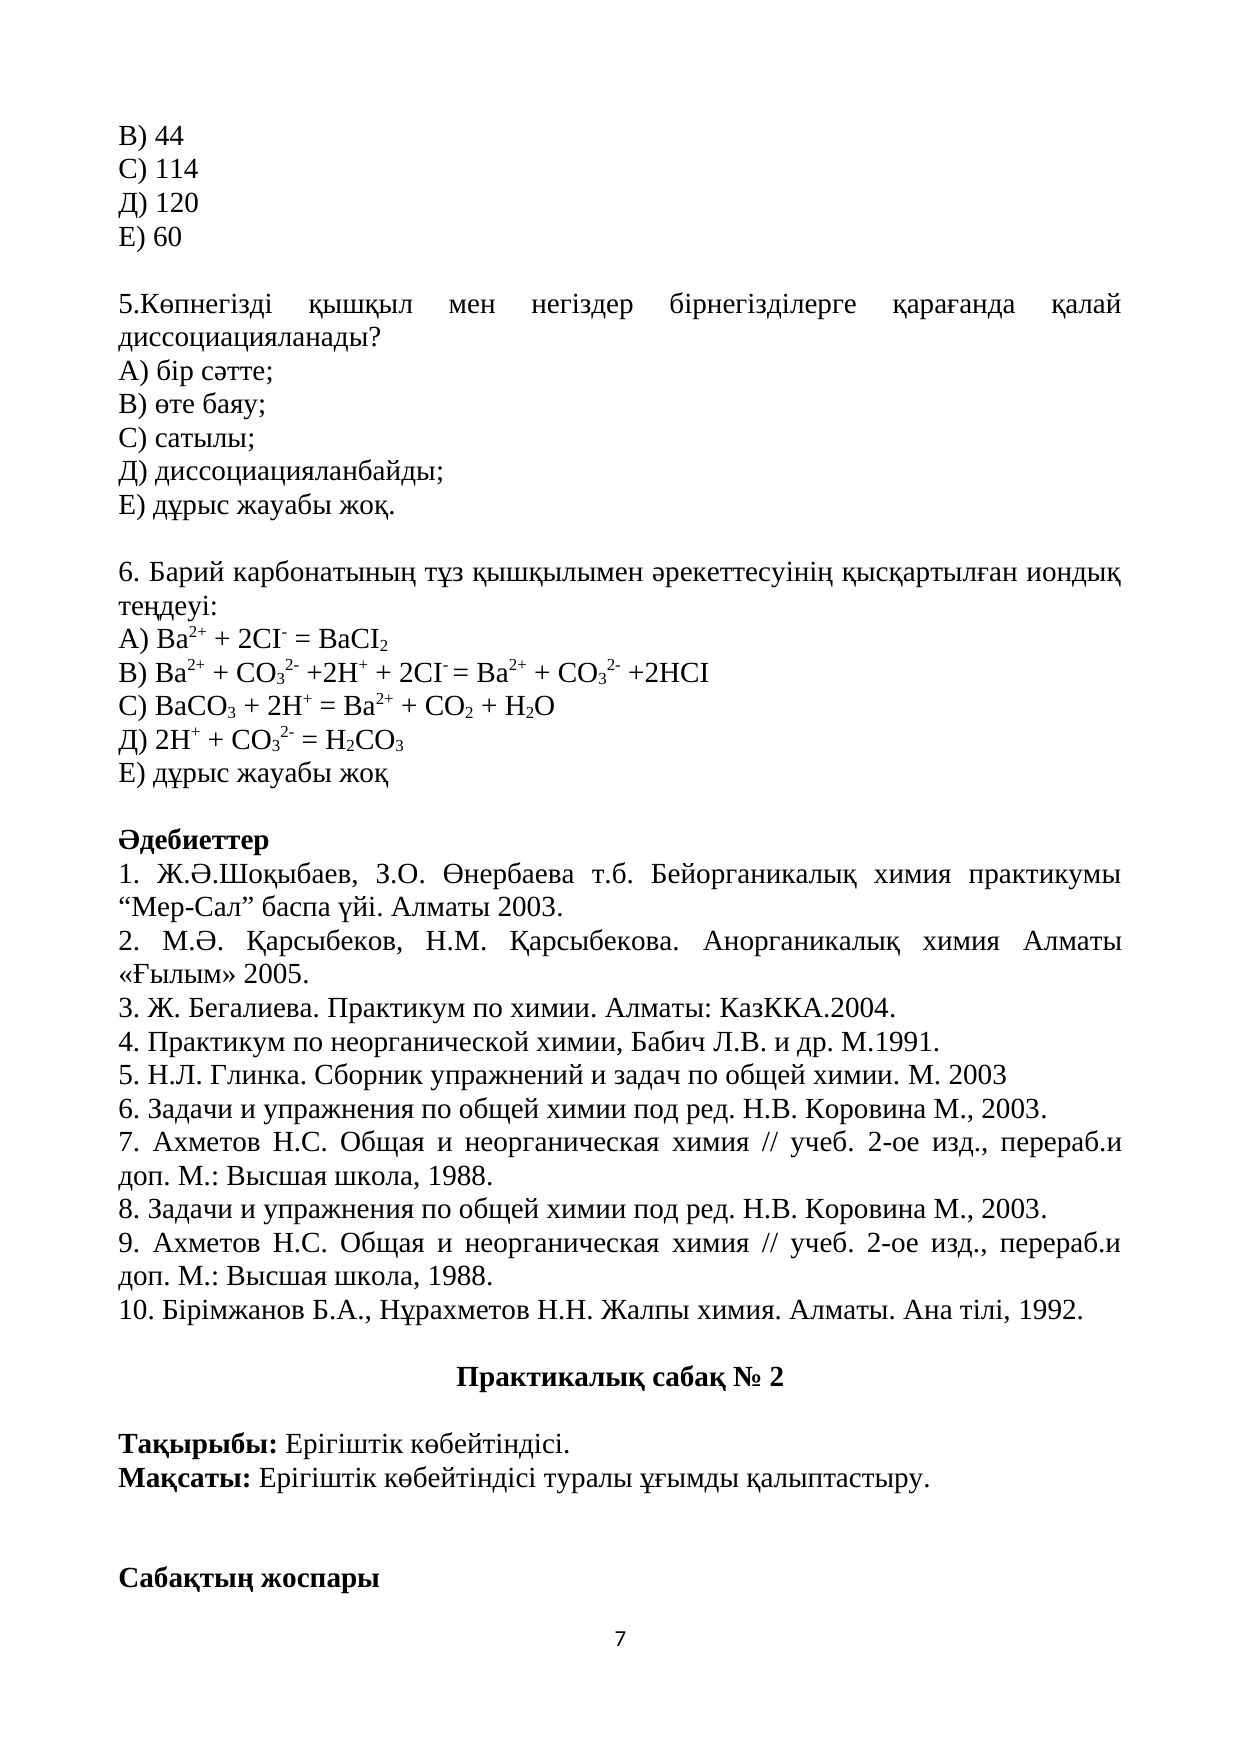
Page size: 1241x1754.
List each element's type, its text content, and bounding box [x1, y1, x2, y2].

text 6. Барий карбонатының тұз қышқылымен әрекеттесуінің қысқартылған иондық теңдеуі: [118, 554, 1122, 621]
text 2. М.Ә. Қарсыбеков, Н.М. Қарсыбекова. Анорганикалық химия Алматы «Ғылым» 2005. [118, 923, 1122, 990]
text В) 44 [118, 118, 1122, 152]
text Д) диссоциацияланбайды; [118, 453, 1122, 487]
text С) ВаСО3 + 2Н+ = Ва2+ + CО2 + Н2О [118, 688, 1122, 722]
text Д) 2Н+ + СО32- = Н2СО3 [118, 722, 1122, 755]
text 6. Задачи и упражнения по общей химии под ред. Н.В. Коровина М., 2003. [118, 1091, 1122, 1124]
text Әдебиеттер [118, 822, 1122, 856]
text 5.Көпнегізді қышқыл мен негіздер бірнегізділерге қарағанда қалай диссоциацияланады? [118, 286, 1122, 353]
text Е) дұрыс жауабы жоқ [118, 755, 1122, 789]
text Практикалық сабақ № 2 [118, 1359, 1122, 1393]
text Д) 120 [118, 185, 1122, 219]
text Сабақтың жоспары [118, 1560, 1122, 1594]
text 3. Ж. Бегалиева. Практикум по химии. Алматы: КазККА.2004. [118, 990, 1122, 1024]
text Тақырыбы: Ерігіштік көбейтіндісі. [118, 1426, 1122, 1460]
text Е) 60 [118, 219, 1122, 252]
text Мақсаты: Ерігіштік көбейтіндісі туралы ұғымды қалыптастыру. [118, 1460, 1122, 1493]
text 8. Задачи и упражнения по общей химии под ред. Н.В. Коровина М., 2003. [118, 1191, 1122, 1225]
text С) 114 [118, 152, 1122, 185]
text 9. Ахметов Н.С. Общая и неорганическая химия // учеб. 2-ое изд., перераб.и доп. М.: Высшая школа, 1988. [118, 1225, 1122, 1292]
text 4. Практикум по неорганической химии, Бабич Л.В. и др. М.1991. [118, 1024, 1122, 1057]
text А) бір сәтте; [118, 353, 1122, 386]
text Е) дұрыс жауабы жоқ. [118, 487, 1122, 521]
text А) Ва2+ + 2СI- = ВаСI2 [118, 621, 1122, 655]
text 1. Ж.Ә.Шоқыбаев, З.О. Өнербаева т.б. Бейорганикалық химия практикумы “Мер-Сал” баспа үйі. Алматы 2003. [118, 856, 1122, 923]
text 10. Бірімжанов Б.А., Нұрахметов Н.Н. Жалпы химия. Алматы. Ана тілі, 1992. [118, 1292, 1122, 1326]
text 5. Н.Л. Глинка. Сборник упражнений и задач по общей химии. М. 2003 [118, 1057, 1122, 1091]
text В) Ва2+ + CО32- +2Н+ + 2СI- = Ва2+ + CО32- +2НСI [118, 655, 1122, 688]
text 7. Ахметов Н.С. Общая и неорганическая химия // учеб. 2-ое изд., перераб.и доп. М.: Высшая школа, 1988. [118, 1124, 1122, 1191]
text В) өте баяу; [118, 386, 1122, 420]
text С) сатылы; [118, 420, 1122, 453]
